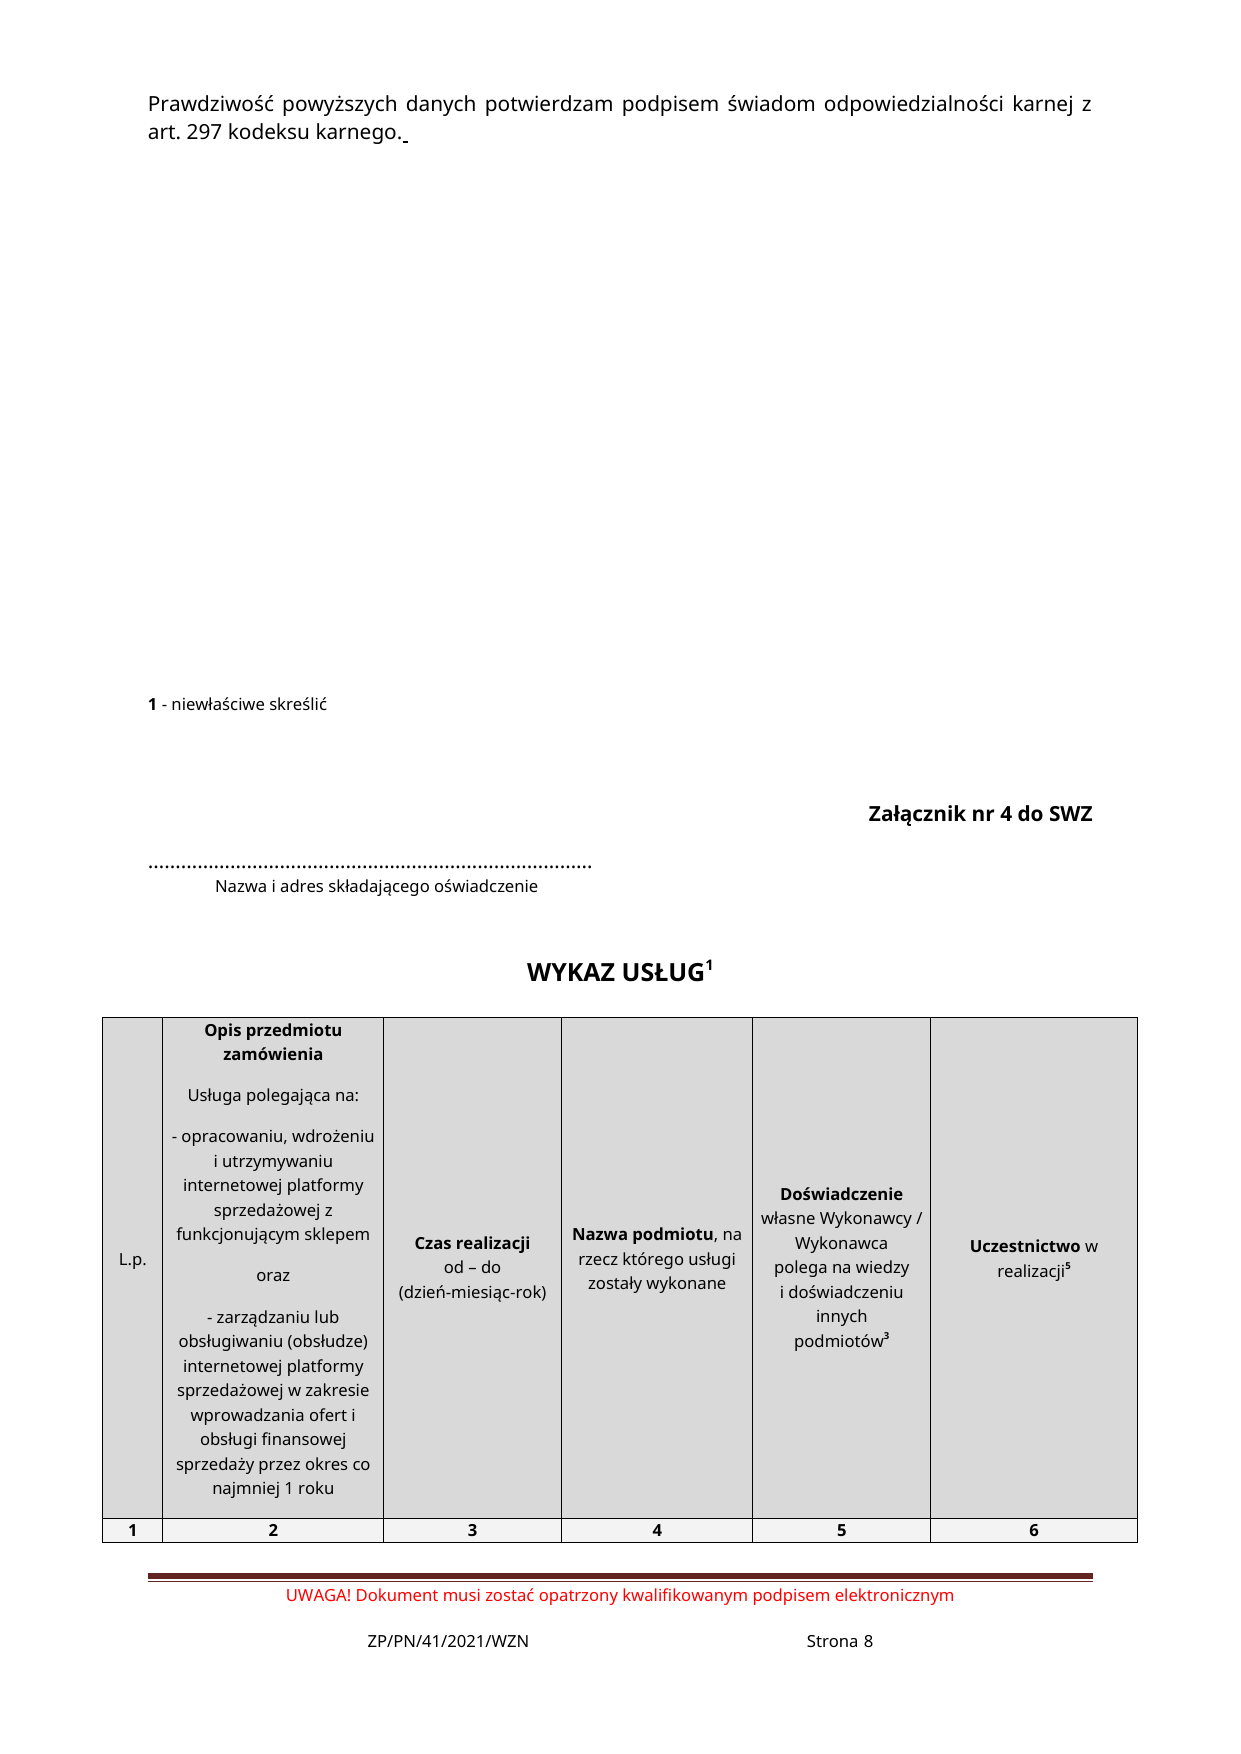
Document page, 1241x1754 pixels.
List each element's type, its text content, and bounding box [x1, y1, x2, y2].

table_cell 2 [163, 1519, 383, 1542]
table_cell 3 [384, 1519, 561, 1542]
table_header Nazwa podmiotu, na rzecz którego usługi zostały wykonane [562, 1018, 752, 1518]
text 1 - niewłaściwe skreślić [148, 692, 1093, 715]
table_cell 6 [931, 1519, 1137, 1542]
text Nazwa i adres składającego oświadczenie [148, 875, 605, 898]
table_header Doświadczenie własne Wykonawcy / Wykonawca polega na wiedzy i doświadczeniu innych podmiotów3 [753, 1018, 930, 1518]
table_header L.p. [103, 1018, 162, 1518]
text Załącznik nr 4 do SWZ [148, 799, 1093, 828]
text WYKAZ USŁUG1 [148, 955, 1093, 989]
table_header Opis przedmiotu zamówienia Usługa polegająca na: - opracowaniu, wdrożeniu i utrzymywaniu internetowej platformy sprzedażowej z funkcjonującym sklepem oraz - zarządzaniu lub obsługiwaniu (obsłudze) internetowej platformy sprzedażowej w zakresie wprowadzania ofert i obsługi finansowej sprzedaży przez okres co najmniej 1 roku [163, 1018, 383, 1518]
table_cell 5 [753, 1519, 930, 1542]
table_header Uczestnictwo w realizacji5 [931, 1018, 1137, 1518]
table_cell 1 [103, 1519, 162, 1542]
text Prawdziwość powyższych danych potwierdzam podpisem świadom odpowiedzialności karnej z art. 297 kodeksu karnego. [148, 89, 1093, 146]
table_cell 4 [562, 1519, 752, 1542]
text ……………………………………………………………………… [148, 847, 1093, 875]
table_header Czas realizacji od – do (dzień-miesiąc-rok) [384, 1018, 561, 1518]
